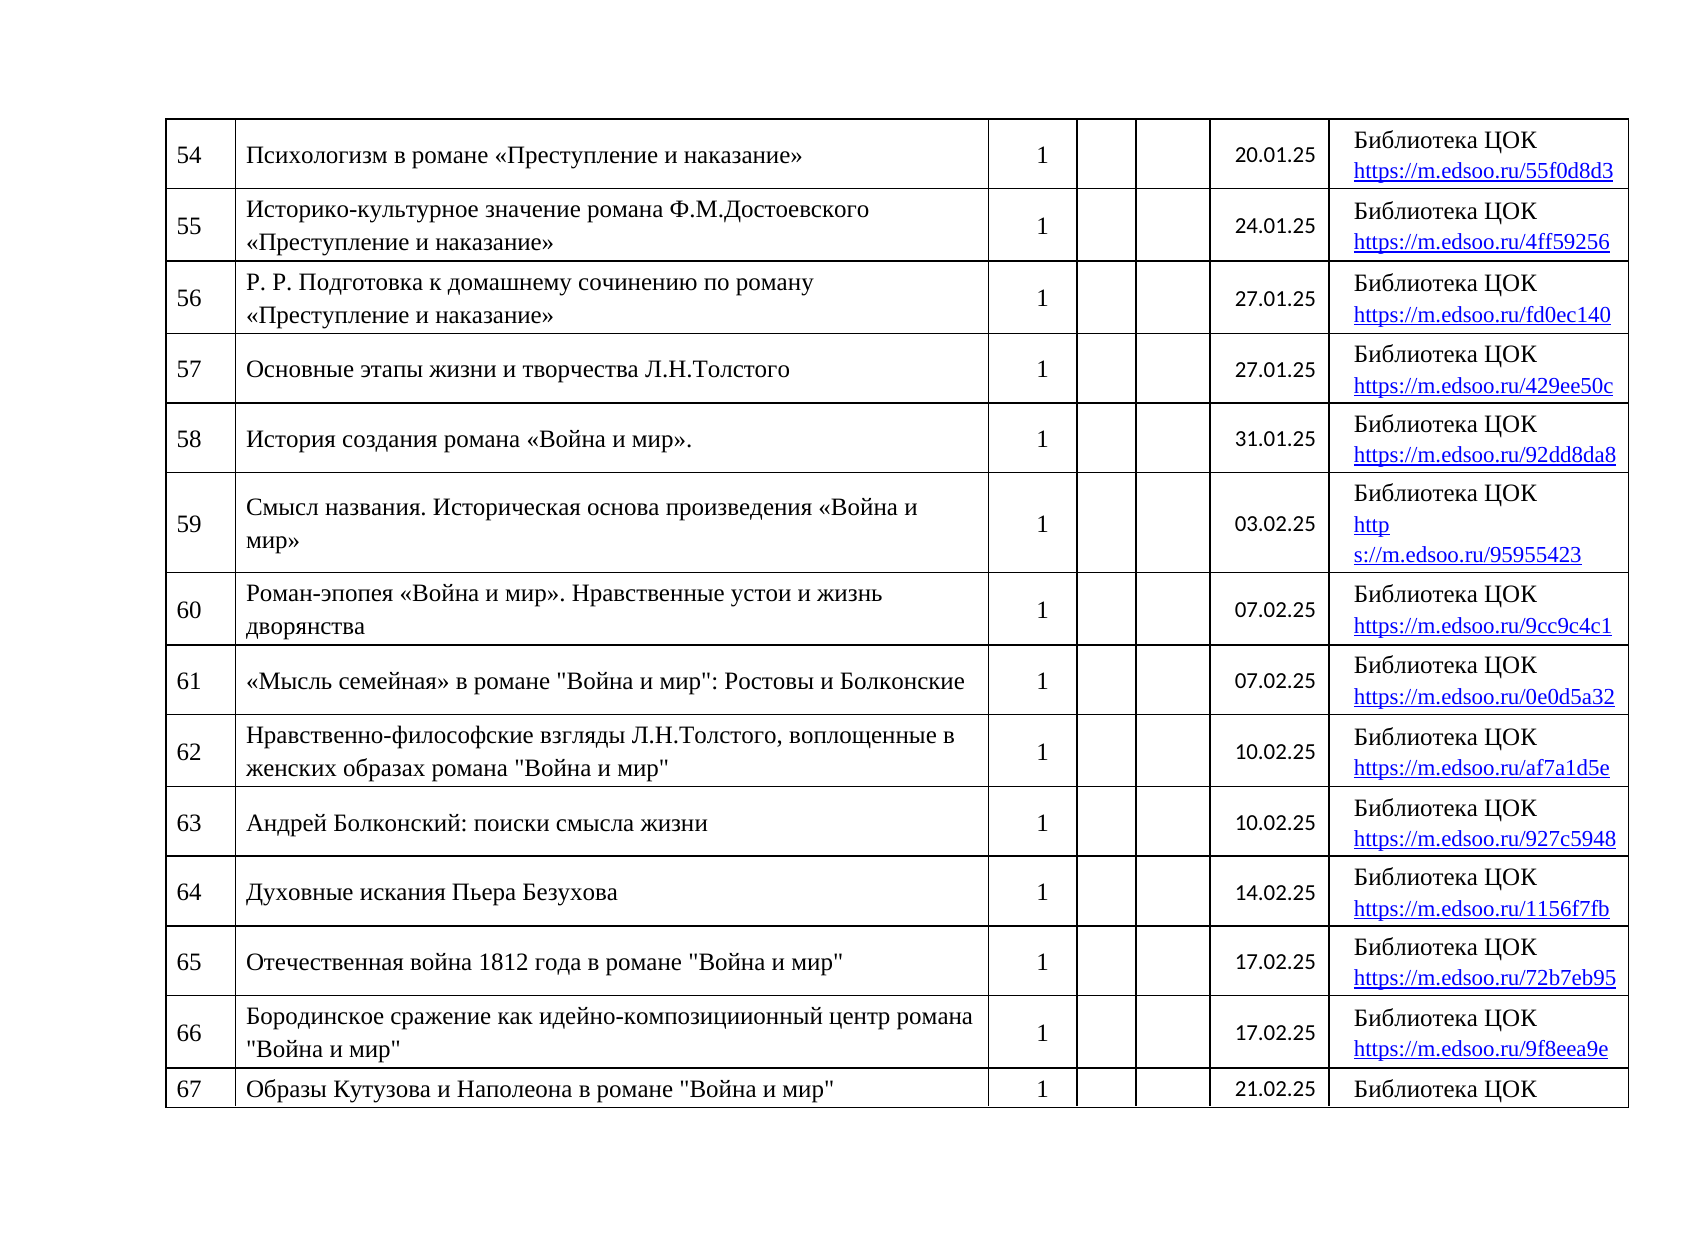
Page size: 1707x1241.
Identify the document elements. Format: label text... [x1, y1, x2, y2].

table_cell 67 [167, 1069, 235, 1106]
table_cell Нравственно-философские взгляды Л.Н.Толстого, воплощенные в женских образах романа "Война и мир" [236, 715, 988, 786]
table_cell 57 [167, 334, 235, 402]
table_cell 20.01.25 [1211, 120, 1328, 188]
table_cell Историко-культурное значение романа Ф.М.Достоевского «Преступление и наказание» [236, 189, 988, 260]
table_cell [1137, 404, 1209, 472]
table_cell 10.02.25 [1211, 715, 1328, 786]
table_cell [1078, 927, 1135, 994]
table_cell Андрей Болконский: поиски смысла жизни [236, 787, 988, 855]
table_cell [1137, 262, 1209, 332]
table_cell 1 [989, 996, 1076, 1067]
table_cell Библиотека ЦОК https://m.edsoo.ru/429ee50c [1330, 334, 1628, 402]
table_cell 07.02.25 [1211, 573, 1328, 644]
table_cell Отечественная война 1812 года в романе "Война и мир" [236, 927, 988, 994]
table_cell 64 [167, 857, 235, 925]
table_cell 1 [989, 473, 1076, 571]
table_cell [1078, 996, 1135, 1067]
table_cell Библиотека ЦОК https://m.edsoo.ru/1156f7fb [1330, 857, 1628, 925]
table_cell 1 [989, 404, 1076, 472]
table_cell 17.02.25 [1211, 996, 1328, 1067]
table_cell [1137, 646, 1209, 713]
table_cell Библиотека ЦОК https://m.edsoo.ru/927c5948 [1330, 787, 1628, 855]
table_cell [1137, 189, 1209, 260]
table_cell 59 [167, 473, 235, 571]
table_cell 1 [989, 646, 1076, 713]
table_cell Библиотека ЦОК https://m.edsoo.ru/72b7eb95 [1330, 927, 1628, 994]
table_cell 17.02.25 [1211, 927, 1328, 994]
table_cell [1078, 189, 1135, 260]
table_cell Смысл названия. Историческая основа произведения «Война и мир» [236, 473, 988, 571]
table_cell [1078, 262, 1135, 332]
table_cell 1 [989, 189, 1076, 260]
table_cell [1137, 473, 1209, 571]
table_cell 65 [167, 927, 235, 994]
table_cell 1 [989, 262, 1076, 332]
table_cell [1078, 334, 1135, 402]
table_cell [1137, 996, 1209, 1067]
table_cell 55 [167, 189, 235, 260]
table_cell [1137, 927, 1209, 994]
table_cell 1 [989, 787, 1076, 855]
table_cell [1137, 120, 1209, 188]
table_cell 1 [989, 120, 1076, 188]
table_cell 27.01.25 [1211, 334, 1328, 402]
table_cell Библиотека ЦОК https://m.edsoo.ru/9f8eea9e [1330, 996, 1628, 1067]
table_cell Роман-эпопея «Война и мир». Нравственные устои и жизнь дворянства [236, 573, 988, 644]
table_cell Бородинское сражение как идейно-композициионный центр романа "Война и мир" [236, 996, 988, 1067]
table_cell [1137, 573, 1209, 644]
table_cell Р. Р. Подготовка к домашнему сочинению по роману «Преступление и наказание» [236, 262, 988, 332]
table_cell [1078, 787, 1135, 855]
table_cell 07.02.25 [1211, 646, 1328, 713]
table_cell Библиотека ЦОК https://m.edsoo.ru/4ff59256 [1330, 189, 1628, 260]
table_cell 24.01.25 [1211, 189, 1328, 260]
table_cell 31.01.25 [1211, 404, 1328, 472]
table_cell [1330, 1069, 1628, 1106]
table_cell 10.02.25 [1211, 787, 1328, 855]
table_cell [1137, 857, 1209, 925]
table_cell [1078, 404, 1135, 472]
table_cell [1078, 573, 1135, 644]
table_cell 56 [167, 262, 235, 332]
table_cell 1 [989, 334, 1076, 402]
table_cell [1078, 473, 1135, 571]
table_cell 61 [167, 646, 235, 713]
table_cell Духовные искания Пьера Безухова [236, 857, 988, 925]
table_cell Психологизм в романе «Преступление и наказание» [236, 120, 988, 188]
table_cell Библиотека ЦОК https://m.edsoo.ru/95955423 [1330, 473, 1628, 571]
table_cell Библиотека ЦОК https://m.edsoo.ru/9cc9c4c1 [1330, 573, 1628, 644]
table_cell Библиотека ЦОК https://m.edsoo.ru/55f0d8d3 [1330, 120, 1628, 188]
table_cell [1078, 715, 1135, 786]
table_cell Библиотека ЦОК https://m.edsoo.ru/0e0d5a32 [1330, 646, 1628, 713]
table_cell [1137, 1069, 1209, 1106]
table_cell 66 [167, 996, 235, 1067]
table_cell Библиотека ЦОК https://m.edsoo.ru/fd0ec140 [1330, 262, 1628, 332]
table_cell Основные этапы жизни и творчества Л.Н.Толстого [236, 334, 988, 402]
table_cell [1078, 120, 1135, 188]
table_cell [236, 1069, 988, 1106]
table_cell [1078, 646, 1135, 713]
table_cell 62 [167, 715, 235, 786]
table_cell [1137, 787, 1209, 855]
table_cell Библиотека ЦОК https://m.edsoo.ru/af7a1d5e [1330, 715, 1628, 786]
table_cell 14.02.25 [1211, 857, 1328, 925]
table_cell 1 [989, 857, 1076, 925]
table_cell 54 [167, 120, 235, 188]
table_cell Библиотека ЦОК https://m.edsoo.ru/92dd8da8 [1330, 404, 1628, 472]
table_cell [1137, 334, 1209, 402]
table_cell 1 [989, 573, 1076, 644]
table_cell 60 [167, 573, 235, 644]
table_cell [1137, 715, 1209, 786]
table_cell 27.01.25 [1211, 262, 1328, 332]
table_cell «Мысль семейная» в романе "Война и мир": Ростовы и Болконские [236, 646, 988, 713]
table_cell 1 [989, 927, 1076, 994]
table_cell 1 [989, 715, 1076, 786]
table_cell [1078, 1069, 1135, 1106]
table_cell 21.02.25 [1211, 1069, 1328, 1106]
table_cell 58 [167, 404, 235, 472]
table_cell 63 [167, 787, 235, 855]
table_cell [1078, 857, 1135, 925]
table_cell 1 [989, 1069, 1076, 1106]
table_cell История создания романа «Война и мир». [236, 404, 988, 472]
table_cell 03.02.25 [1211, 473, 1328, 571]
